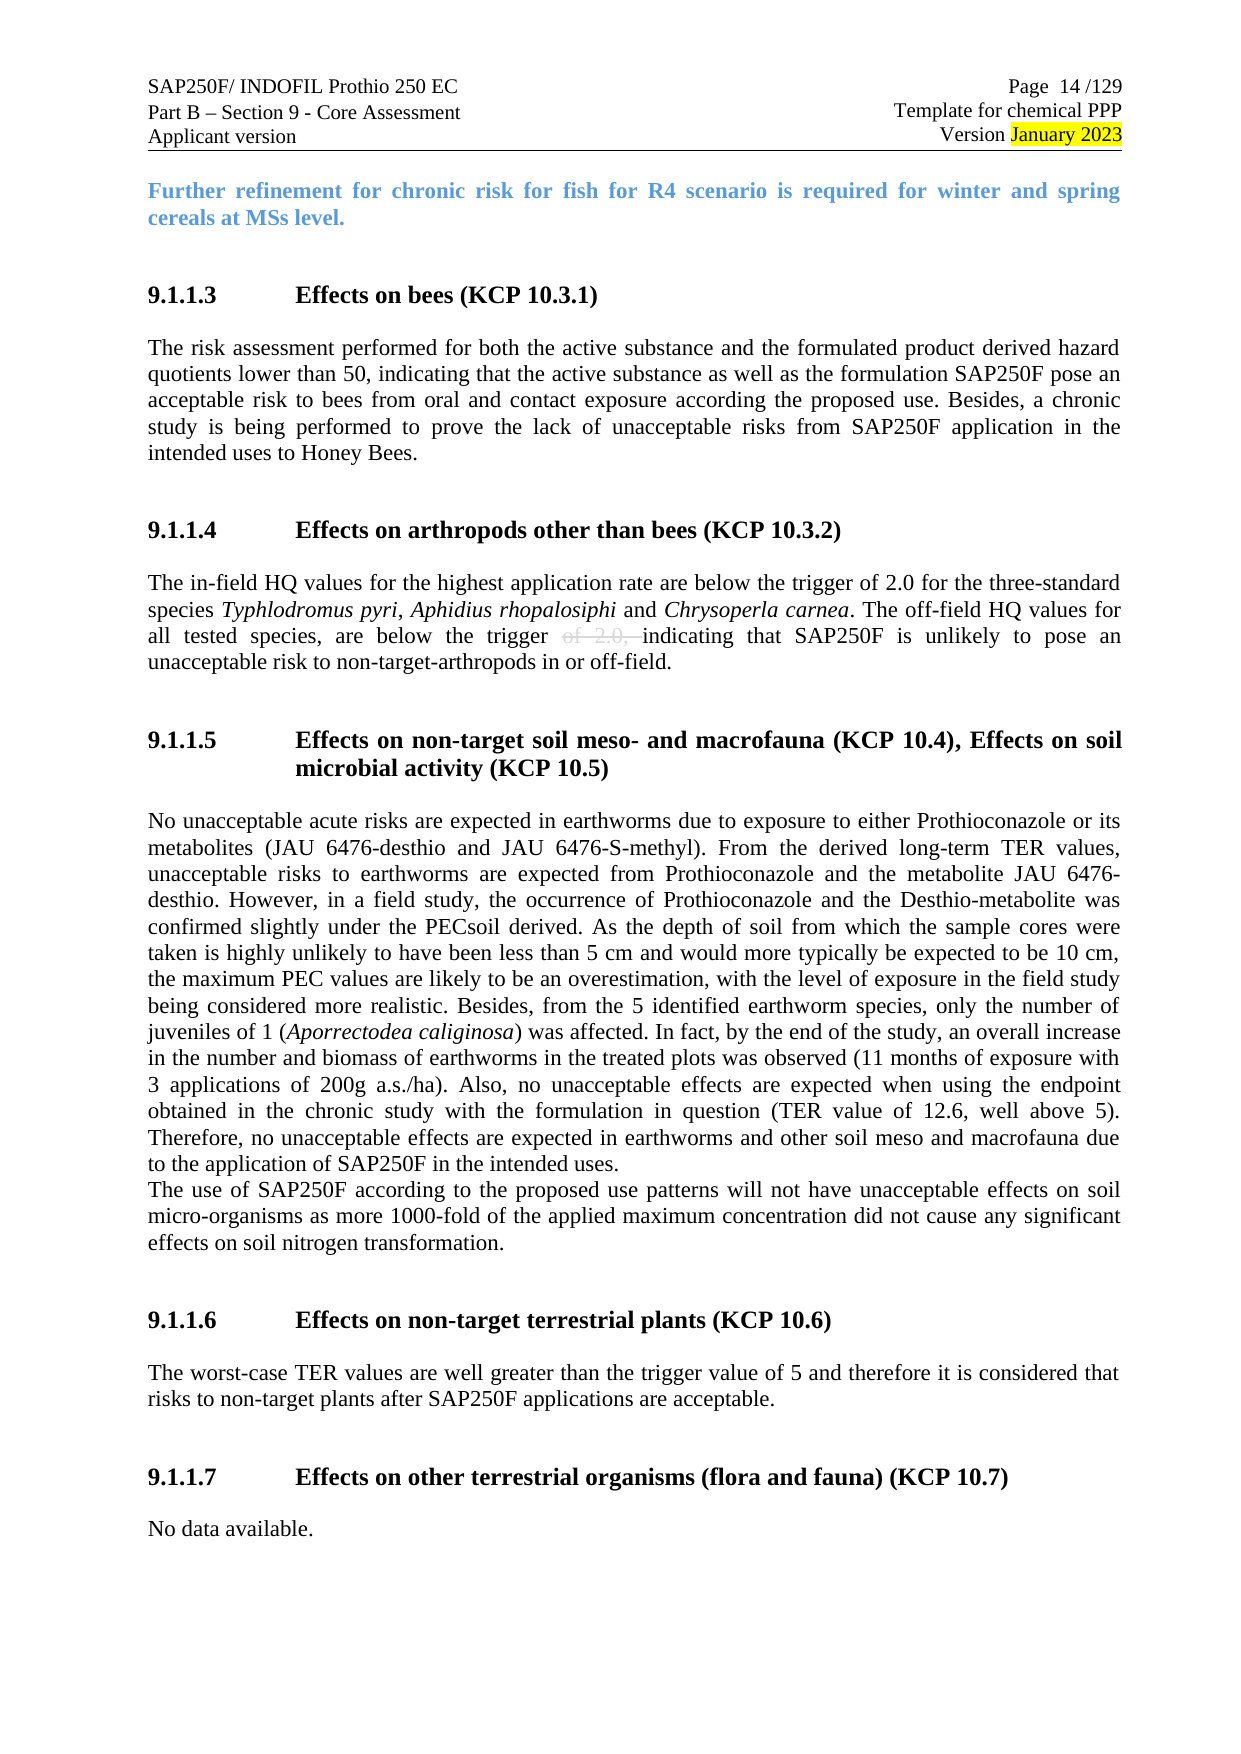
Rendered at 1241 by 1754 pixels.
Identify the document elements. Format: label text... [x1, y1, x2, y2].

text Further refinement for chronic risk for fish for R4 scenario is required for winter and spring cereals at MSs level. [148, 177, 1122, 230]
text No unacceptable acute risks are expected in earthworms due to exposure to either Prothioconazole or its metabolites (JAU 6476-desthio and JAU 6476-S-methyl). From the derived long-term TER values, unacceptable risks to earthworms are expected from Prothioconazole and the metabolite JAU 6476-desthio. However, in a field study, the occurrence of Prothioconazole and the Desthio-metabolite was confirmed slightly under the PECsoil derived. As the depth of soil from which the sample cores were taken is highly unlikely to have been less than 5 cm and would more typically be expected to be 10 cm, the maximum PEC values are likely to be an overestimation, with the level of exposure in the field study being considered more realistic. Besides, from the 5 identified earthworm species, only the number of juveniles of 1 (Aporrectodea caliginosa) was affected. In fact, by the end of the study, an overall increase in the number and biomass of earthworms in the treated plots was observed (11 months of exposure with 3 applications of 200g a.s./ha). Also, no unacceptable effects are expected when using the endpoint obtained in the chronic study with the formulation in question (TER value of 12.6, well above 5). Therefore, no unacceptable effects are expected in earthworms and other soil meso and macrofauna due to the application of SAP250F in the intended uses. [148, 807, 1122, 1176]
subtitle Effects on bees (KCP 10.3.1) [148, 280, 1122, 309]
text The risk assessment performed for both the active substance and the formulated product derived hazard quotients lower than 50, indicating that the active substance as well as the formulation SAP250F pose an acceptable risk to bees from oral and contact exposure according the proposed use. Besides, a chronic study is being performed to prove the lack of unacceptable risks from SAP250F application in the intended uses to Honey Bees. [148, 334, 1122, 466]
text The worst-case TER values are well greater than the trigger value of 5 and therefore it is considered that risks to non-target plants after SAP250F applications are acceptable. [148, 1359, 1122, 1412]
text The use of SAP250F according to the proposed use patterns will not have unacceptable effects on soil micro-organisms as more 1000-fold of the applied maximum concentration did not cause any significant effects on soil nitrogen transformation. [148, 1176, 1122, 1255]
text The in-field HQ values for the highest application rate are below the trigger of 2.0 for the three-standard species Typhlodromus pyri, Aphidius rhopalosiphi and Chrysoperla carnea. The off-field HQ values for all tested species, are below the trigger of 2.0, indicating that SAP250F is unlikely to pose an unacceptable risk to non-target-arthropods in or off-field. [148, 569, 1122, 675]
subtitle Effects on arthropods other than bees (KCP 10.3.2) [148, 516, 1122, 544]
subtitle Effects on other terrestrial organisms (flora and fauna) (KCP 10.7) [148, 1462, 1122, 1491]
text No data available. [148, 1516, 1122, 1542]
subtitle Effects on non-target terrestrial plants (KCP 10.6) [148, 1305, 1122, 1334]
subtitle Effects on non-target soil meso- and macrofauna (KCP 10.4), Effects on soil microbial activity (KCP 10.5) [148, 725, 1122, 782]
